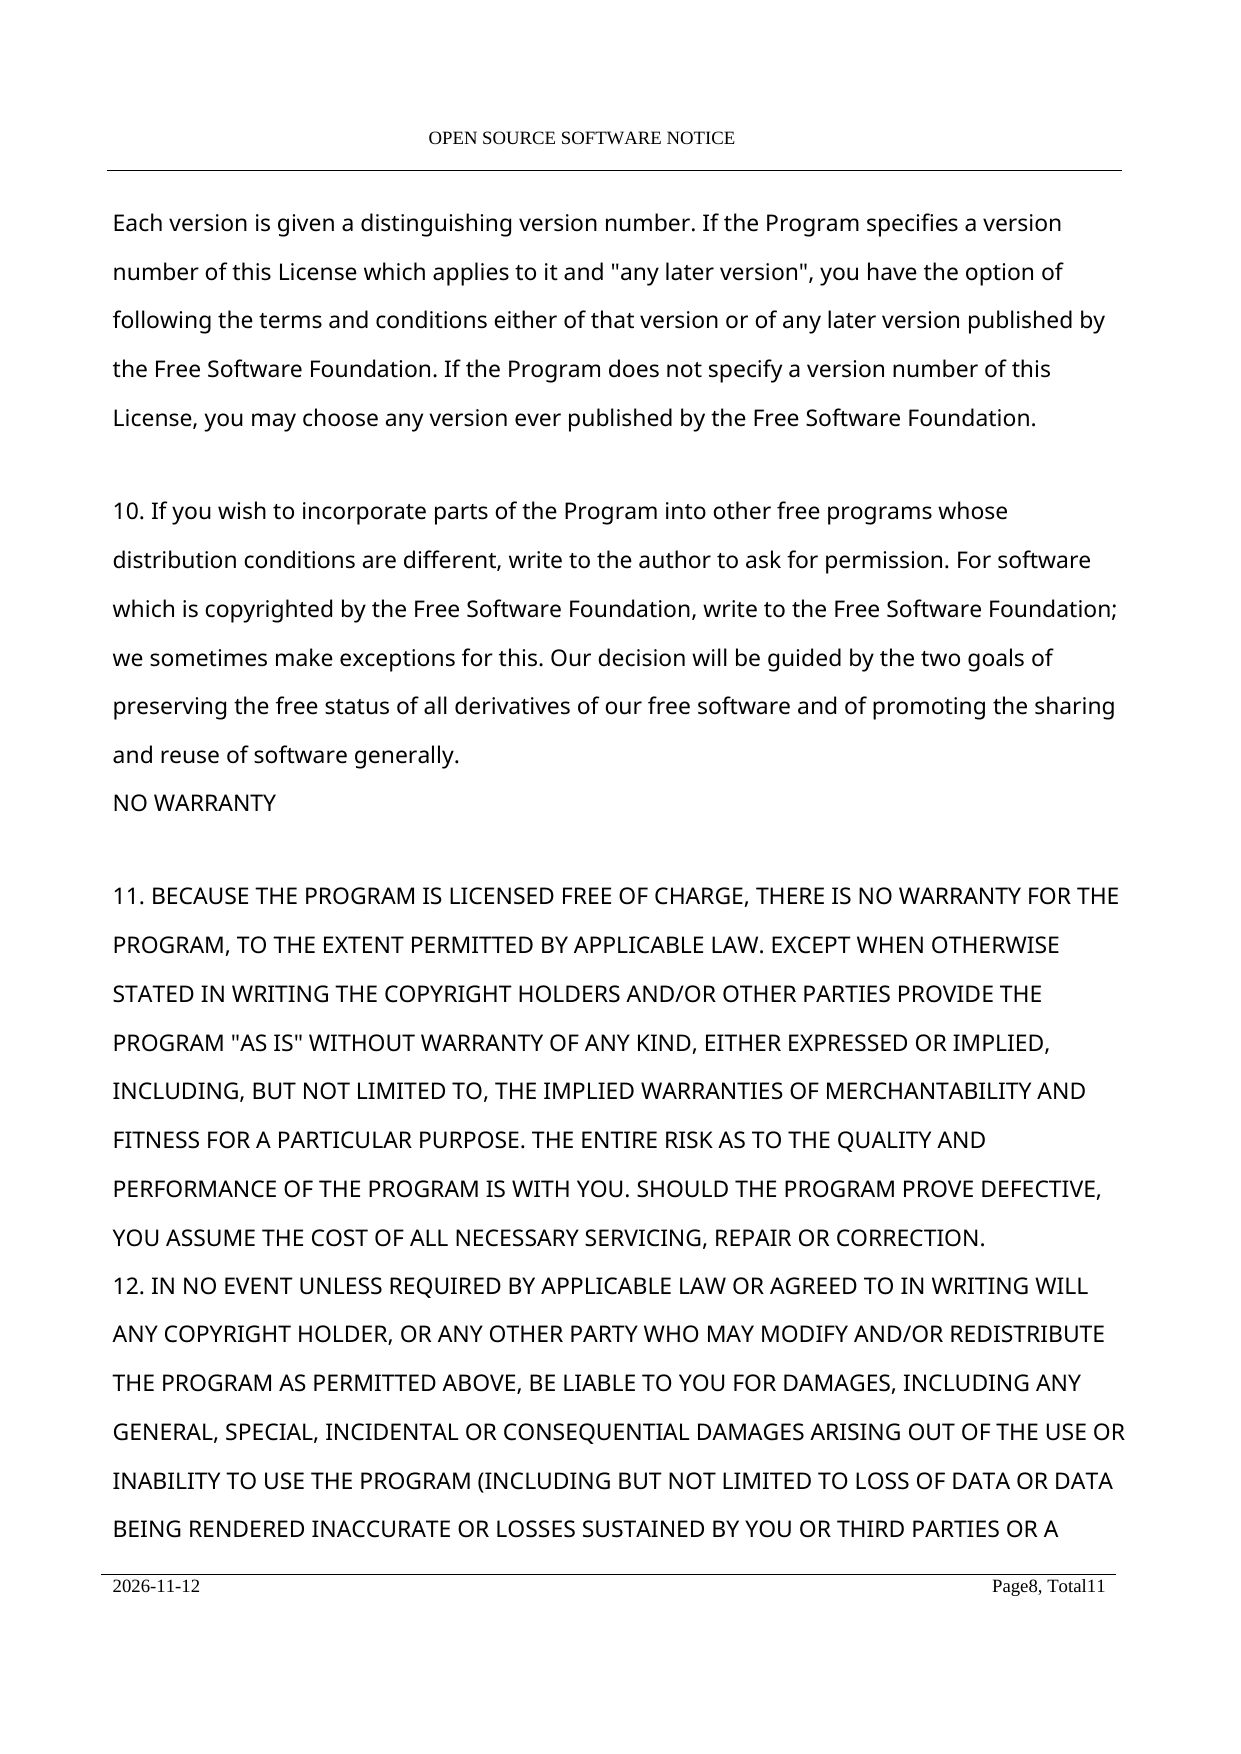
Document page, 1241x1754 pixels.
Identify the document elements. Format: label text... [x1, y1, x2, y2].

text 10. If you wish to incorporate parts of the Program into other free programs whose distribution conditions are different, write to the author to ask for permission. For software which is copyrighted by the Free Software Foundation, write to the Free Software Foundation; we sometimes make exceptions for this. Our decision will be guided by the two goals of preserving the free status of all derivatives of our free software and of promoting the sharing and reuse of software generally. [112, 494, 1128, 771]
text NO WARRANTY [112, 786, 1128, 819]
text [112, 1269, 1128, 1545]
text Each version is given a distinguishing version number. If the Program specifies a version number of this License which applies to it and "any later version", you have the option of following the terms and conditions either of that version or of any later version published by the Free Software Foundation. If the Program does not specify a version number of this License, you may choose any version ever published by the Free Software Foundation. [112, 206, 1128, 434]
text 11. BECAUSE THE PROGRAM IS LICENSED FREE OF CHARGE, THERE IS NO WARRANTY FOR THE PROGRAM, TO THE EXTENT PERMITTED BY APPLICABLE LAW. EXCEPT WHEN OTHERWISE STATED IN WRITING THE COPYRIGHT HOLDERS AND/OR OTHER PARTIES PROVIDE THE PROGRAM "AS IS" WITHOUT WARRANTY OF ANY KIND, EITHER EXPRESSED OR IMPLIED, INCLUDING, BUT NOT LIMITED TO, THE IMPLIED WARRANTIES OF MERCHANTABILITY AND FITNESS FOR A PARTICULAR PURPOSE. THE ENTIRE RISK AS TO THE QUALITY AND PERFORMANCE OF THE PROGRAM IS WITH YOU. SHOULD THE PROGRAM PROVE DEFECTIVE, YOU ASSUME THE COST OF ALL NECESSARY SERVICING, REPAIR OR CORRECTION. [112, 880, 1128, 1253]
